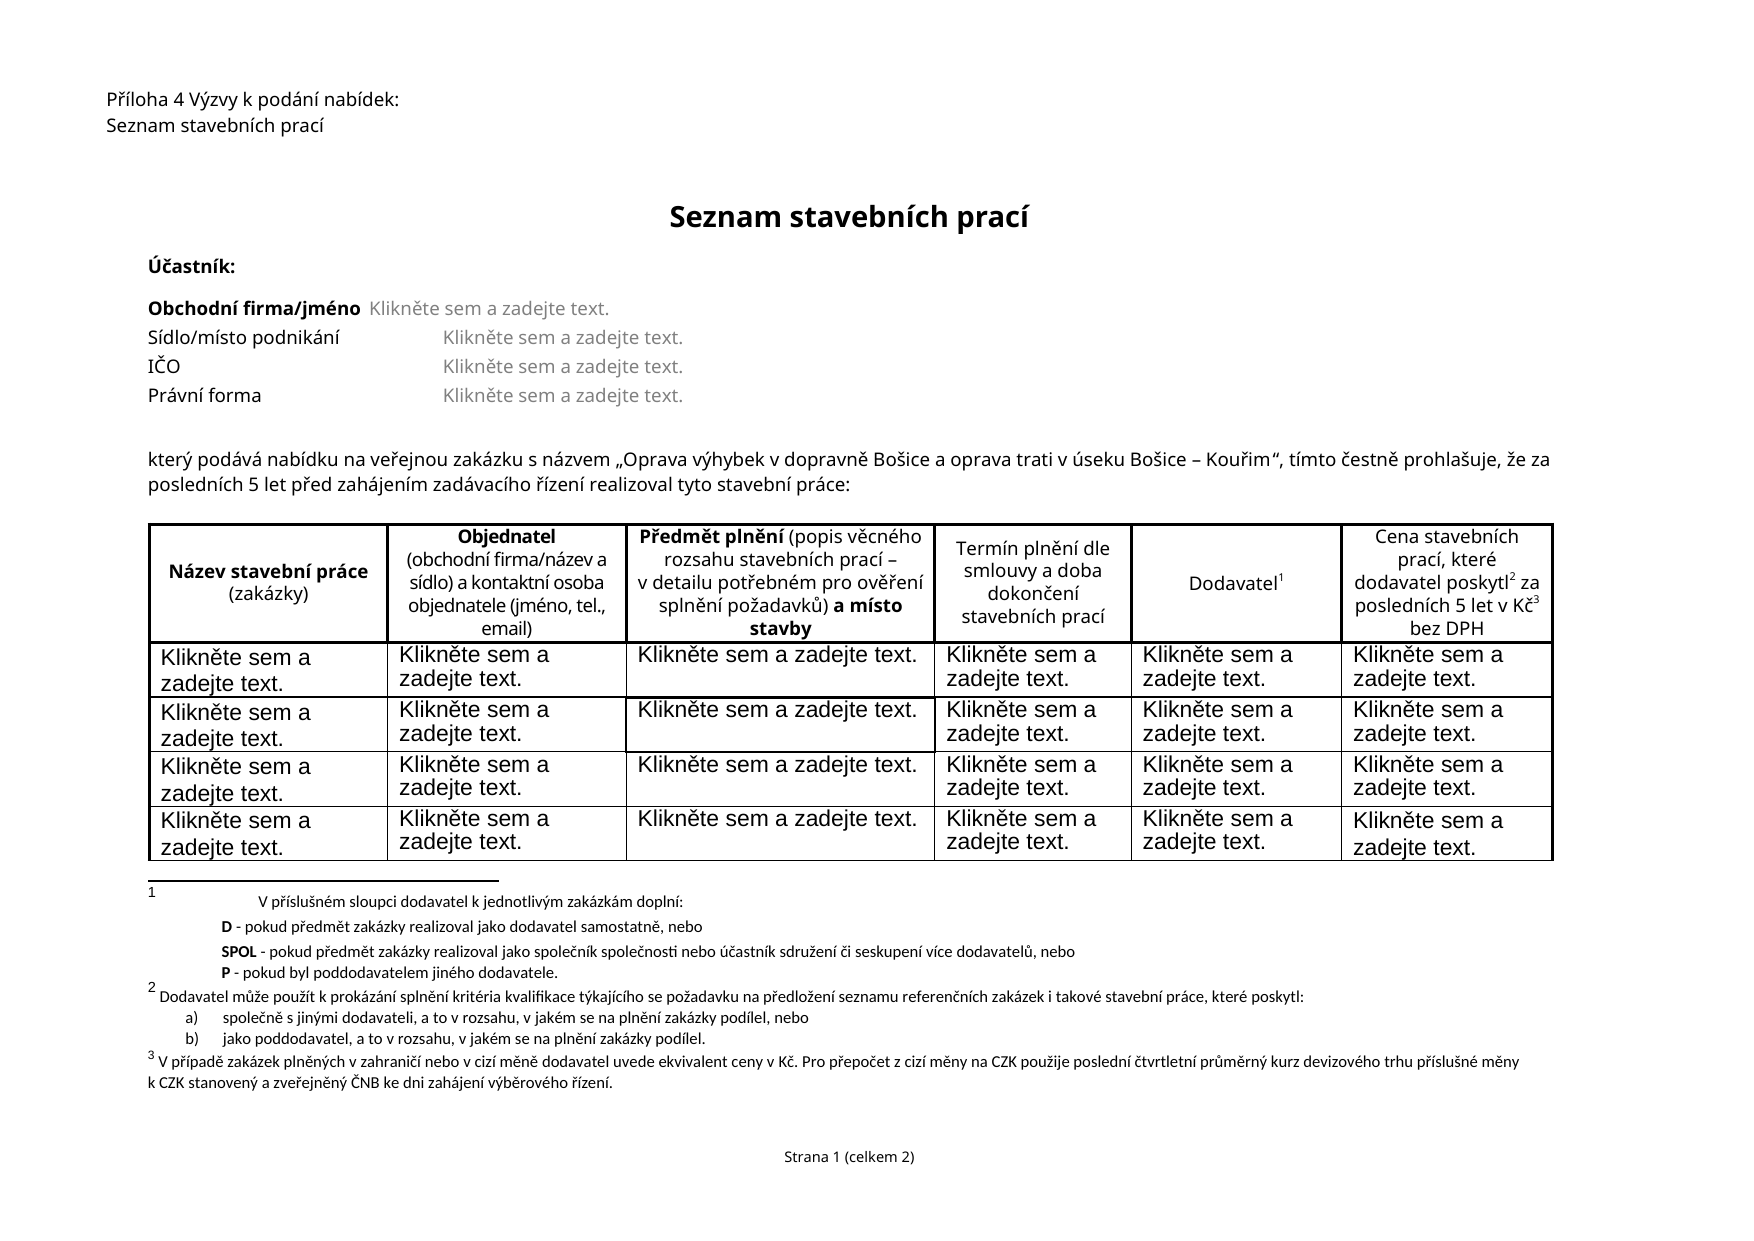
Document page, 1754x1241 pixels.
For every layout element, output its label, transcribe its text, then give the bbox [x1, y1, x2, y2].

text který podává nabídku na veřejnou zakázku s názvem „Oprava výhybek v dopravně Bošice a oprava trati v úseku Bošice – Kouřim“, tímto čestně prohlašuje, že za posledních 5 let před zahájením zadávacího řízení realizoval tyto stavební práce: [148, 446, 1551, 497]
text Sídlo/místo podnikání [148, 321, 1551, 350]
table_header Název stavební práce (zakázky) [151, 526, 386, 641]
table_header Dodavatel [1133, 526, 1340, 641]
text IČO [148, 350, 1551, 379]
text Právní forma [148, 379, 1551, 408]
text Účastník: [148, 249, 1551, 279]
text Obchodní firma/jméno [148, 292, 1551, 321]
table_header Předmět plnění (popis věcného rozsahu stavebních prací – v detailu potřebném pro ověření splnění požadavků) a místo stavby [628, 526, 933, 641]
table_header Cena stavebních prací, které dodavatel poskytl za posledních 5 let v Kč bez DPH [1343, 526, 1551, 641]
title Seznam stavebních prací [148, 196, 1551, 236]
table_header Termín plnění dle smlouvy a doba dokončení stavebních prací [936, 526, 1130, 641]
table_header Objednatel (obchodní firma/název a sídlo) a kontaktní osoba objednatele (jméno, tel., email) [389, 526, 625, 641]
